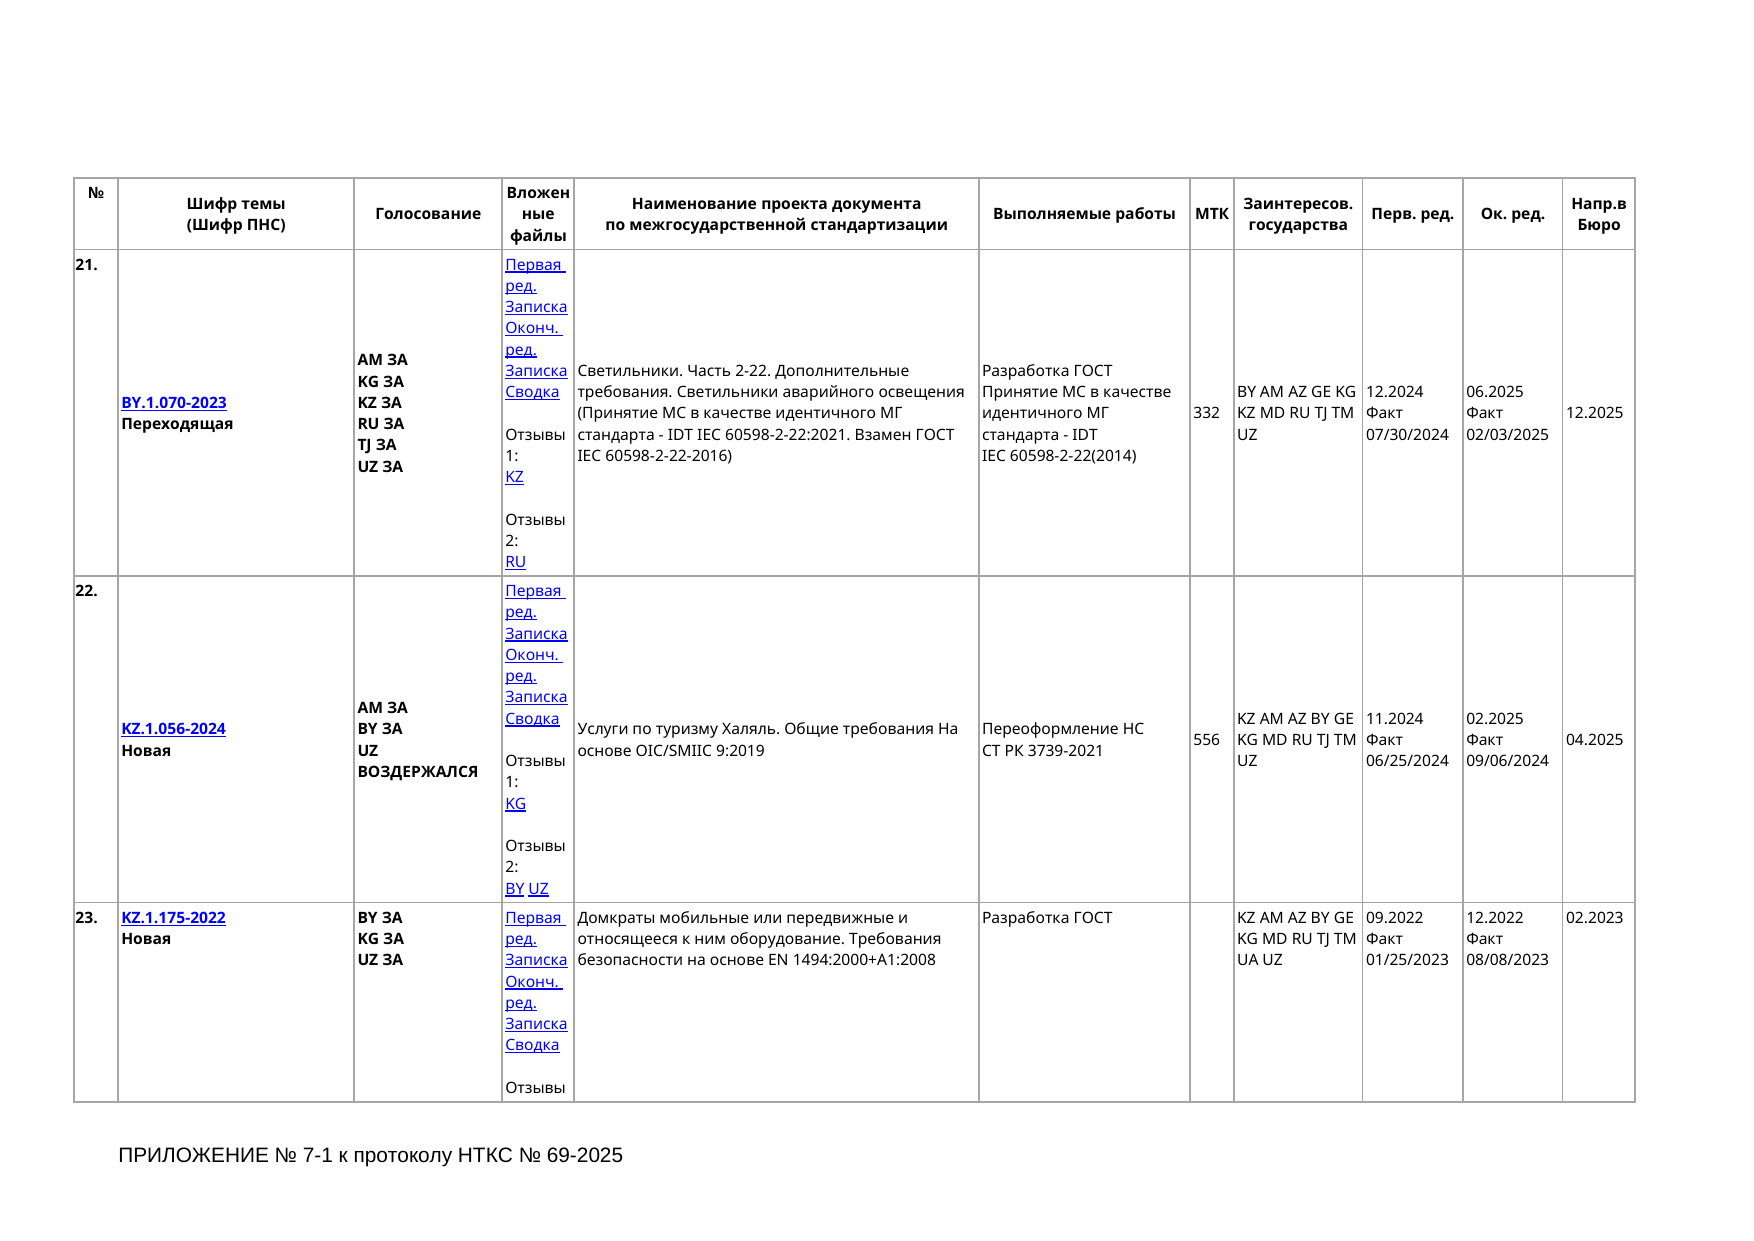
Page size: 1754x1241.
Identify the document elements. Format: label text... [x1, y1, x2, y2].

table_cell BY AM AZ GE KG KZ MD RU TJ TM UZ [1235, 250, 1362, 575]
table_cell AM ЗА KG ЗА KZ ЗА RU ЗА TJ ЗА UZ ЗА [355, 250, 501, 575]
table_header Наименование проекта документа по межгосударственной стандартизации [575, 179, 978, 249]
table_cell [75, 250, 117, 575]
table_cell 12.2022 Факт 08/08/2023 [1464, 903, 1562, 1101]
table_cell 12.2025 [1563, 250, 1634, 575]
table_header Голосование [355, 179, 501, 249]
table_cell Первая ред. Записка Оконч. ред. Записка Сводка Отзывы1: KG Отзывы2: BY UZ [503, 577, 573, 902]
table_cell KZ AM AZ BY GE KG MD RU TJ TM UZ [1235, 577, 1362, 902]
table_header МТК [1191, 179, 1233, 249]
table_header № [75, 179, 117, 249]
table_cell Первая ред. Записка Оконч. ред. Записка Сводка Отзывы1: BY [503, 903, 573, 1101]
table_cell 12.2024 Факт 07/30/2024 [1363, 250, 1462, 575]
table_cell AM ЗА BY ЗА UZ ВОЗДЕРЖАЛСЯ [355, 577, 501, 902]
table_cell [1191, 903, 1233, 1101]
table_header Перв. ред. [1363, 179, 1462, 249]
table_cell 06.2025 Факт 02/03/2025 [1464, 250, 1562, 575]
table_cell Услуги по туризму Халяль. Общие требования На основе OIC/SMIIC 9:2019 [575, 577, 978, 902]
table_cell Переоформление НС СТ РК 3739-2021 [980, 577, 1189, 902]
table_cell 09.2022 Факт 01/25/2023 [1363, 903, 1462, 1101]
table_cell 332 [1191, 250, 1233, 575]
table_cell KZ.1.175-2022 Новая [119, 903, 353, 1101]
table_cell Первая ред. Записка Оконч. ред. Записка Сводка Отзывы1: KZ Отзывы2: RU [503, 250, 573, 575]
table_cell KZ.1.056-2024 Новая [119, 577, 353, 902]
table_cell Домкраты мобильные или передвижные и относящееся к ним оборудование. Требования безопасности на основе EN 1494:2000+A1:2008 [575, 903, 978, 1101]
table_header Выполняемые работы [980, 179, 1189, 249]
table_header Заинтересов. государства [1235, 179, 1362, 249]
table_cell [75, 903, 117, 1101]
table_cell KZ AM AZ BY GE KG MD RU TJ TM UA UZ [1235, 903, 1362, 1101]
table_cell 556 [1191, 577, 1233, 902]
table_cell Разработка ГОСТ [980, 903, 1189, 1101]
table_header Шифр темы (Шифр ПНС) [119, 179, 353, 249]
table_cell BY ЗА KG ЗА UZ ЗА [355, 903, 501, 1101]
table_cell 04.2025 [1563, 577, 1634, 902]
table_cell Светильники. Часть 2-22. Дополнительные требования. Светильники аварийного освещения (Принятие МС в качестве идентичного МГ стандарта - IDT IEC 60598-2-22:2021. Взамен ГОСТ IEC 60598-2-22-2016) [575, 250, 978, 575]
table_cell BY.1.070-2023 Переходящая [119, 250, 353, 575]
table_header Ок. ред. [1464, 179, 1562, 249]
table_cell 02.2025 Факт 09/06/2024 [1464, 577, 1562, 902]
table_cell Разработка ГОСТ Принятие МС в качестве идентичного МГ стандарта - IDT IEC 60598-2-22(2014) [980, 250, 1189, 575]
table_header Вложенные файлы [503, 179, 573, 249]
table_cell 11.2024 Факт 06/25/2024 [1363, 577, 1462, 902]
table_header Напр.в Бюро [1563, 179, 1634, 249]
table_cell [75, 577, 117, 902]
table_cell 02.2023 [1563, 903, 1634, 1101]
